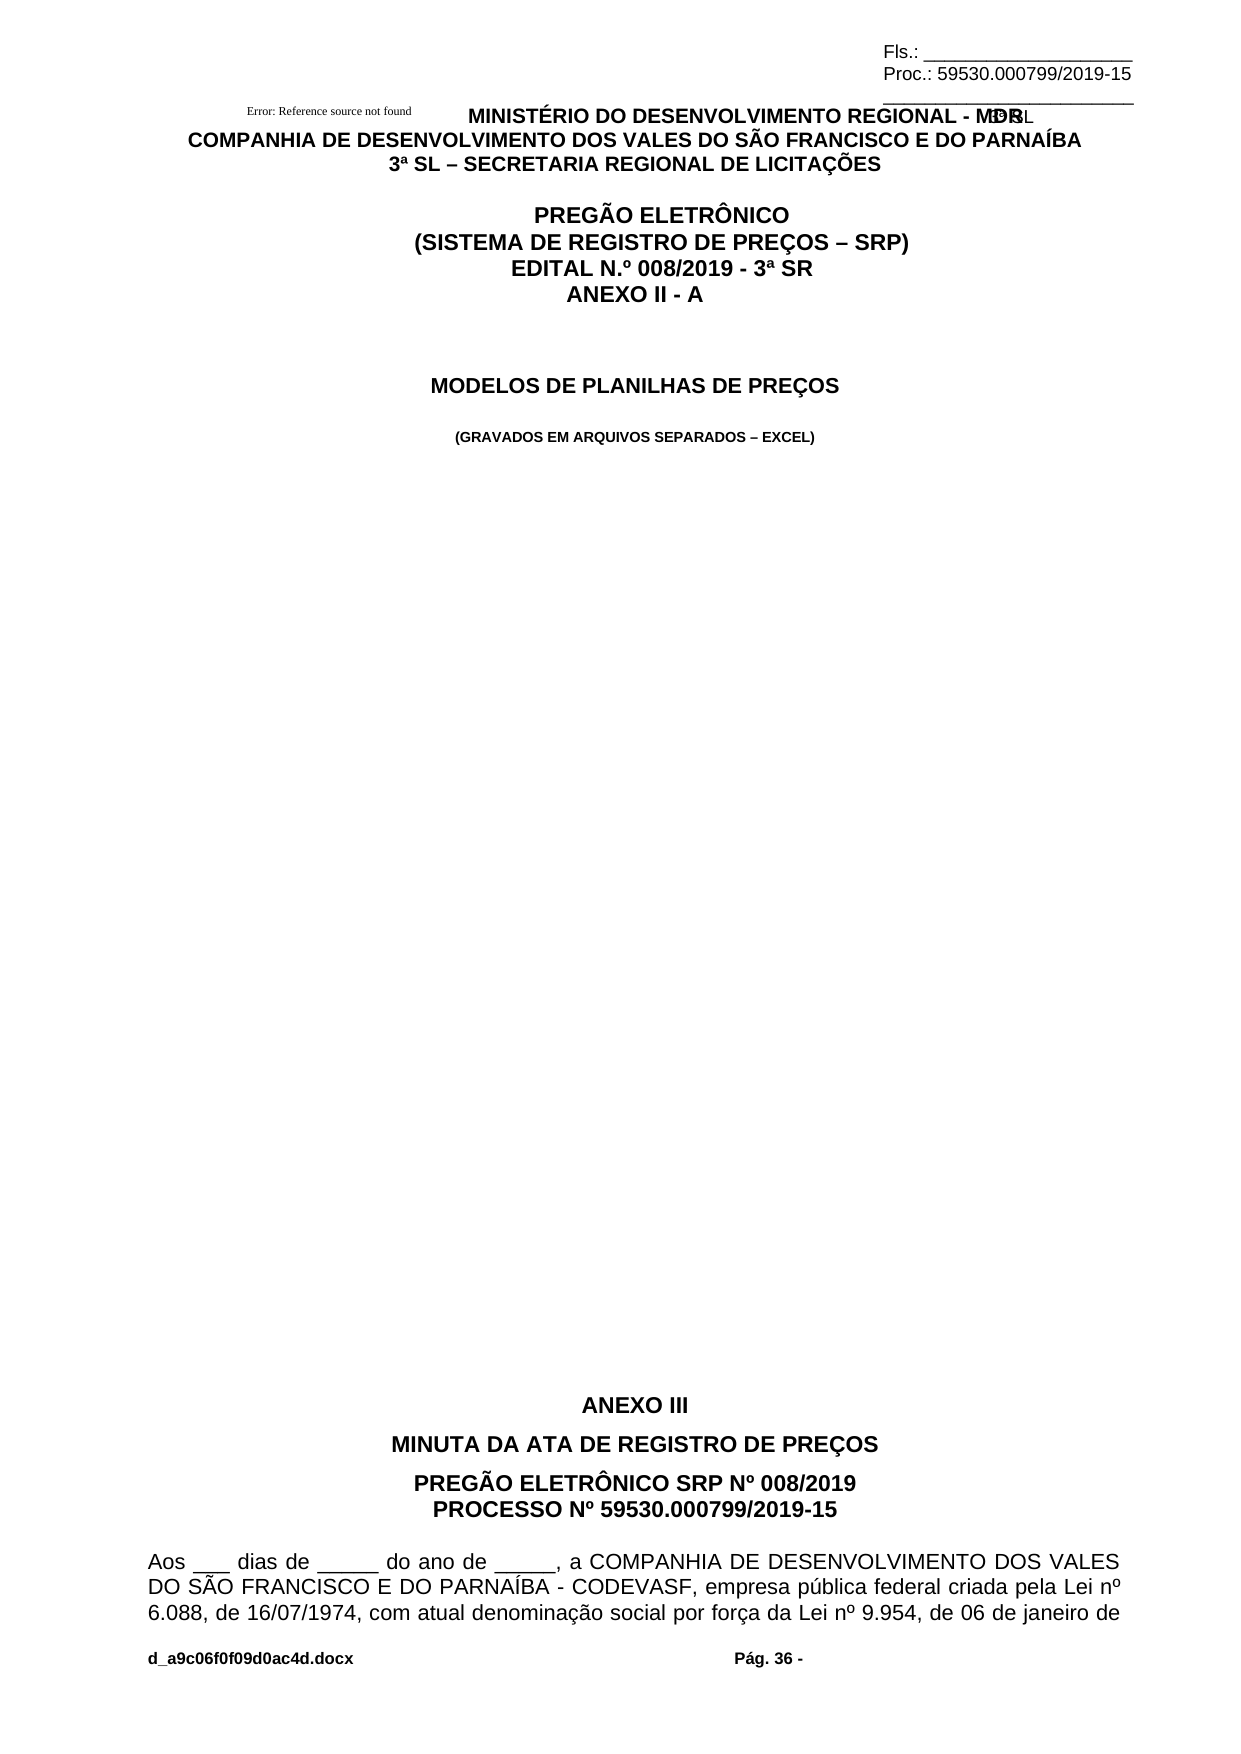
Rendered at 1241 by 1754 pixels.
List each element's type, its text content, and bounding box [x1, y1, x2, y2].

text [148, 1549, 1122, 1624]
text (GRAVADOS EM ARQUIVOS SEPARADOS – EXCEL) [148, 428, 1122, 457]
text EDITAL N.º 008/2019 - 3ª SR [148, 255, 1176, 281]
text MODELOS DE PLANILHAS DE PREÇOS [148, 373, 1122, 416]
text ANEXO III [148, 1392, 1122, 1418]
text (SISTEMA DE REGISTRO DE PREÇOS – SRP) [148, 229, 1176, 255]
text ANEXO II - A [148, 281, 1122, 308]
text PREGÃO ELETRÔNICO SRP Nº 008/2019 [148, 1470, 1122, 1496]
text PREGÃO ELETRÔNICO [148, 202, 1176, 229]
text PROCESSO Nº 59530.000799/2019-15 [148, 1496, 1122, 1523]
text MINUTA DA ATA DE REGISTRO DE PREÇOS [148, 1431, 1122, 1457]
